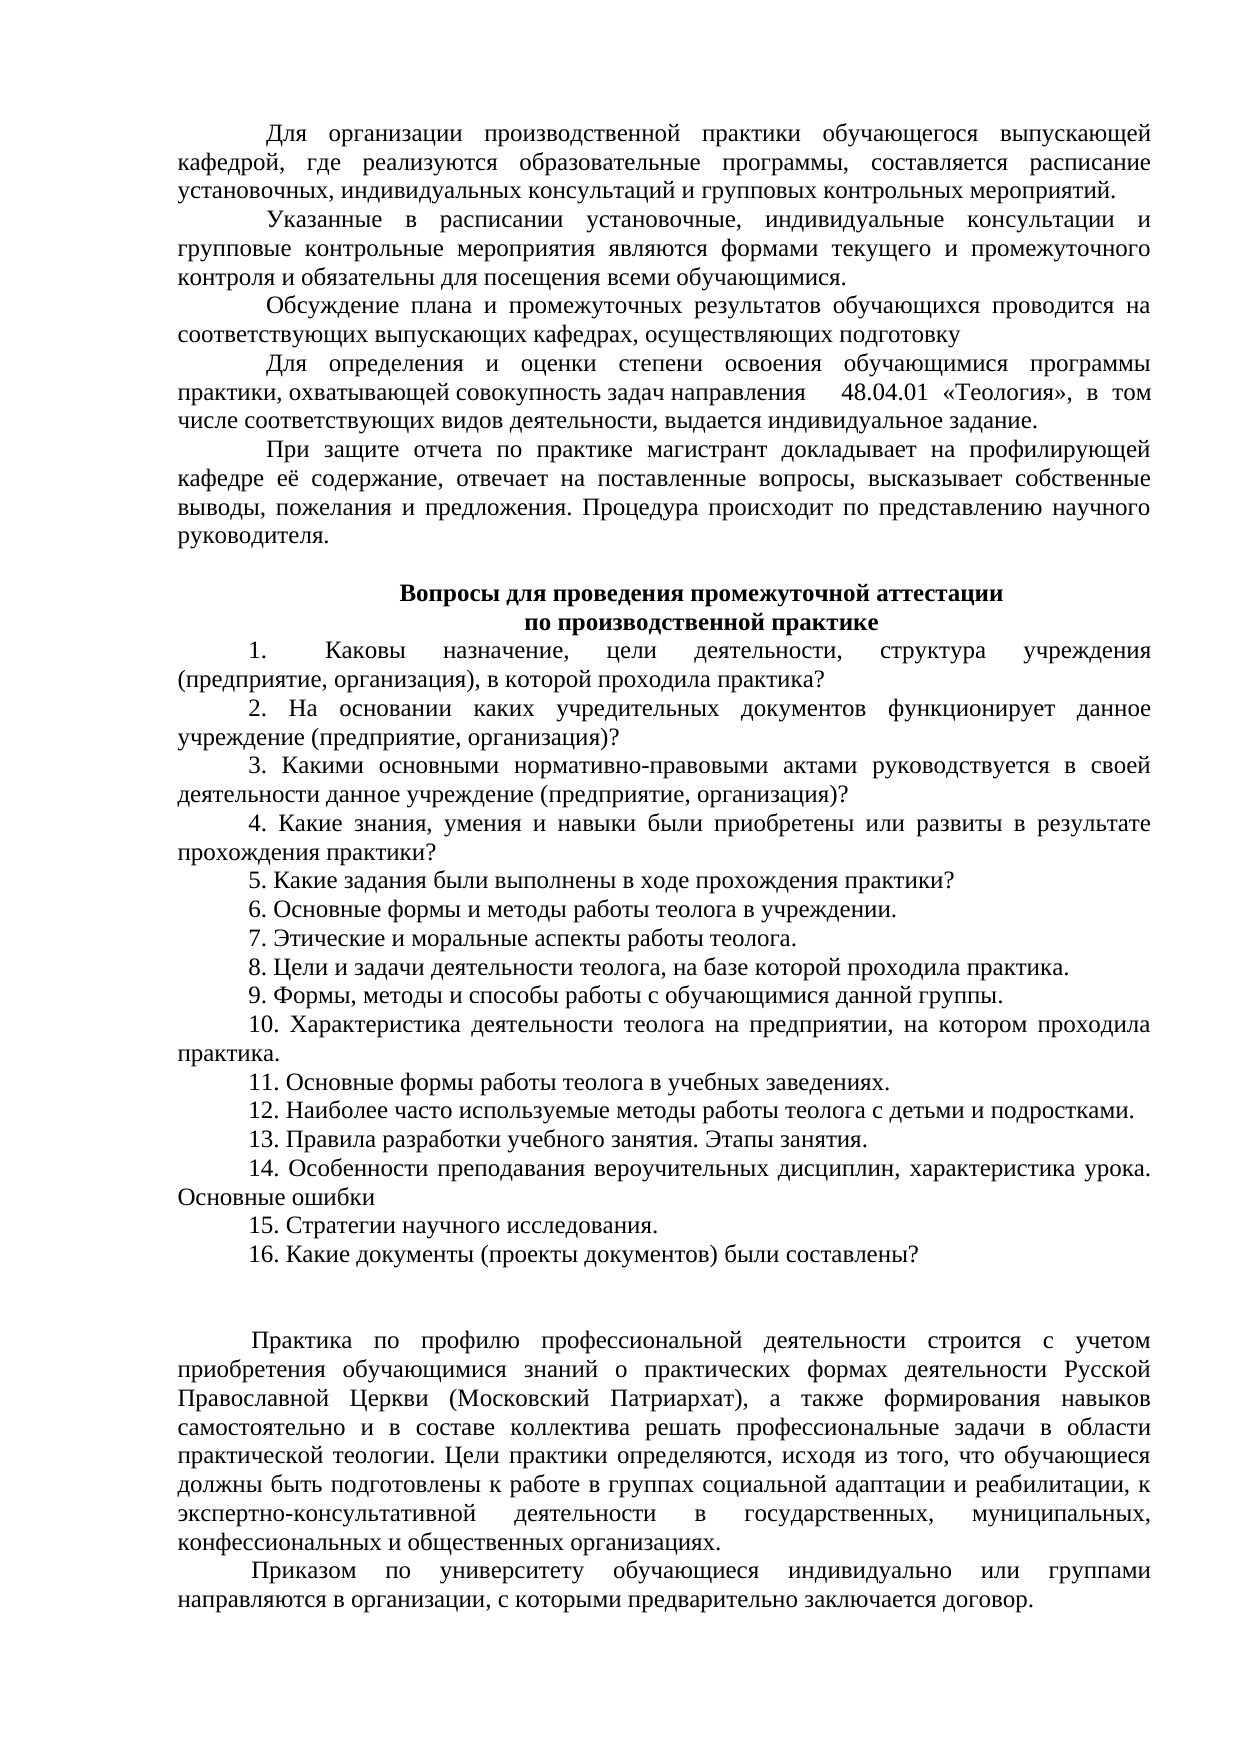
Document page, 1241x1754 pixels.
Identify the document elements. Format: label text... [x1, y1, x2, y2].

text Для определения и оценки степени освоения обучающимися программы практики, охватывающей совокупность задач направления 48.04.01 «Теология», в том числе соответствующих видов деятельности, выдается индивидуальное задание. [177, 348, 1152, 434]
text 15. Стратегии научного исследования. [177, 1211, 1152, 1239]
text 14. Особенности преподавания вероучительных дисциплин, характеристика урока. Основные ошибки [177, 1153, 1152, 1211]
text 11. Основные формы работы теолога в учебных заведениях. [177, 1067, 1152, 1096]
text 13. Правила разработки учебного занятия. Этапы занятия. [177, 1124, 1152, 1153]
text 8. Цели и задачи деятельности теолога, на базе которой проходила практика. [177, 952, 1152, 981]
text 6. Основные формы и методы работы теолога в учреждении. [177, 894, 1152, 923]
text 12. Наиболее часто используемые методы работы теолога с детьми и подростками. [177, 1096, 1152, 1124]
text 1. Каковы назначение, цели деятельности, структура учреждения (предприятие, организация), в которой проходила практика? [177, 636, 1152, 693]
text 7. Этические и моральные аспекты работы теолога. [177, 923, 1152, 952]
text 5. Какие задания были выполнены в ходе прохождения практики? [177, 866, 1152, 894]
text 16. Какие документы (проекты документов) были составлены? [177, 1239, 1152, 1268]
text по производственной практике [177, 607, 1152, 636]
text При защите отчета по практике магистрант докладывает на профилирующей кафедре её содержание, отвечает на поставленные вопросы, высказывает собственные выводы, пожелания и предложения. Процедура происходит по представлению научного руководителя. [177, 434, 1152, 549]
text 3. Какими основными нормативно-правовыми актами руководствуется в своей деятельности данное учреждение (предприятие, организация)? [177, 751, 1152, 808]
text Приказом по университету обучающиеся индивидуально или группами направляются в организации, с которыми предварительно заключается договор. [177, 1556, 1152, 1613]
text 9. Формы, методы и способы работы с обучающимися данной группы. [177, 981, 1152, 1009]
text 2. На основании каких учредительных документов функционирует данное учреждение (предприятие, организация)? [177, 693, 1152, 751]
text 10. Характеристика деятельности теолога на предприятии, на котором проходила практика. [177, 1009, 1152, 1067]
text Обсуждение плана и промежуточных результатов обучающихся проводится на соответствующих выпускающих кафедрах, осуществляющих подготовку [177, 291, 1152, 348]
text Для организации производственной практики обучающегося выпускающей кафедрой, где реализуются образовательные программы, составляется расписание установочных, индивидуальных консультаций и групповых контрольных мероприятий. [177, 118, 1152, 204]
text Практика по профилю профессиональной деятельности строится с учетом приобретения обучающимися знаний о практических формах деятельности Русской Православной Церкви (Московский Патриархат), а также формирования навыков самостоятельно и в составе коллектива решать профессиональные задачи в области практической теологии. Цели практики определяются, исходя из того, что обучающиеся должны быть подготовлены к работе в группах социальной адаптации и реабилитации, к экспертно-консультативной деятельности в государственных, муниципальных, конфессиональных и общественных организациях. [177, 1326, 1152, 1556]
text Вопросы для проведения промежуточной аттестации [177, 578, 1152, 607]
text Указанные в расписании установочные, индивидуальные консультации и групповые контрольные мероприятия являются формами текущего и промежуточного контроля и обязательны для посещения всеми обучающимися. [177, 204, 1152, 291]
text 4. Какие знания, умения и навыки были приобретены или развиты в результате прохождения практики? [177, 808, 1152, 866]
